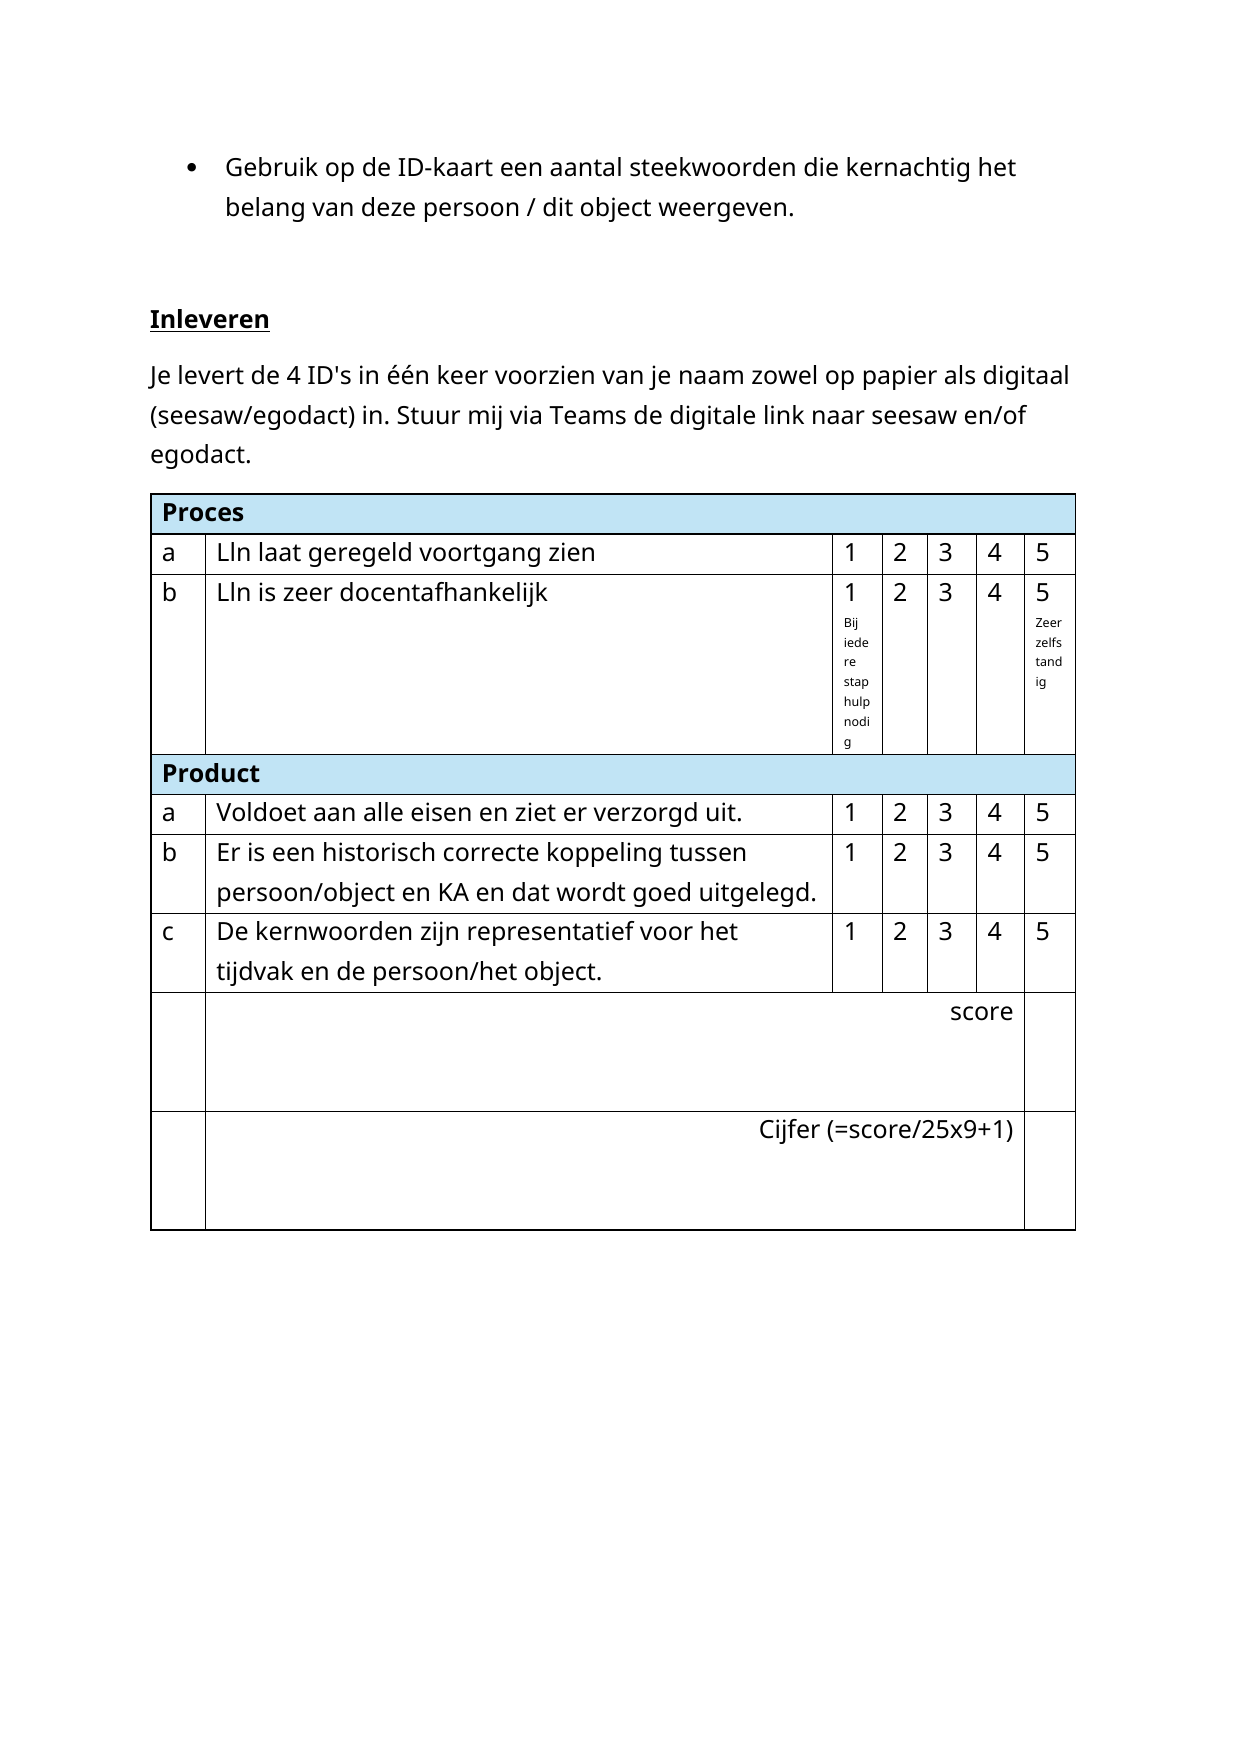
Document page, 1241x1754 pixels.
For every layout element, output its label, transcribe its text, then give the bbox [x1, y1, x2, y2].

table_cell c [152, 914, 205, 992]
table_cell 3 [928, 914, 976, 992]
table_cell 4 [977, 835, 1024, 913]
text Je levert de 4 ID's in één keer voorzien van je naam zowel op papier als digitaal (seesaw/egodact) in. Stuur mij via Teams de digitale link naar seesaw en/of egodact. [150, 358, 1090, 471]
table_cell Voldoet aan alle eisen en ziet er verzorgd uit. [206, 795, 832, 834]
table_cell [152, 993, 205, 1111]
table_cell a [152, 535, 205, 573]
table_cell b [152, 835, 205, 913]
table_cell score [206, 993, 1024, 1111]
table_cell 3 [928, 575, 976, 754]
table_cell 1 [833, 914, 882, 992]
table_cell [152, 1112, 205, 1229]
table_cell 1 Bij iedere stap hulp nodig [833, 575, 882, 754]
text Inleveren [150, 302, 1090, 336]
table_cell 5 [1025, 535, 1075, 573]
table_cell 2 [883, 835, 927, 913]
table_cell 2 [883, 914, 927, 992]
list Gebruik op de ID-kaart een aantal steekwoorden die kernachtig het belang van deze persoon / dit object weergeven. [187, 150, 1090, 223]
table_cell 4 [977, 535, 1024, 573]
table_cell 4 [977, 575, 1024, 754]
table_cell 2 [883, 795, 927, 834]
table_cell Lln is zeer docentafhankelijk [206, 575, 832, 754]
table_cell 3 [928, 795, 976, 834]
table_cell 5 Zeer zelfstandig [1025, 575, 1075, 754]
table_cell 3 [928, 535, 976, 573]
table_cell De kernwoorden zijn representatief voor het tijdvak en de persoon/het object. [206, 914, 832, 992]
table_cell b [152, 575, 205, 754]
table_cell [1025, 1112, 1075, 1229]
table_cell Product [152, 755, 1075, 794]
table_cell 1 [833, 835, 882, 913]
table_cell Lln laat geregeld voortgang zien [206, 535, 832, 573]
table_cell 1 [833, 795, 882, 834]
table_cell Er is een historisch correcte koppeling tussen persoon/object en KA en dat wordt goed uitgelegd. [206, 835, 832, 913]
table_cell 3 [928, 835, 976, 913]
table_header Proces [152, 495, 1075, 533]
table_cell 5 [1025, 914, 1075, 992]
table_cell 4 [977, 795, 1024, 834]
table_cell 5 [1025, 795, 1075, 834]
table_cell 5 [1025, 835, 1075, 913]
table_cell Cijfer (=score/25x9+1) [206, 1112, 1024, 1229]
table_cell a [152, 795, 205, 834]
table_cell 2 [883, 575, 927, 754]
table_cell 1 [833, 535, 882, 573]
table_cell 2 [883, 535, 927, 573]
table_cell 4 [977, 914, 1024, 992]
table_cell [1025, 993, 1075, 1111]
